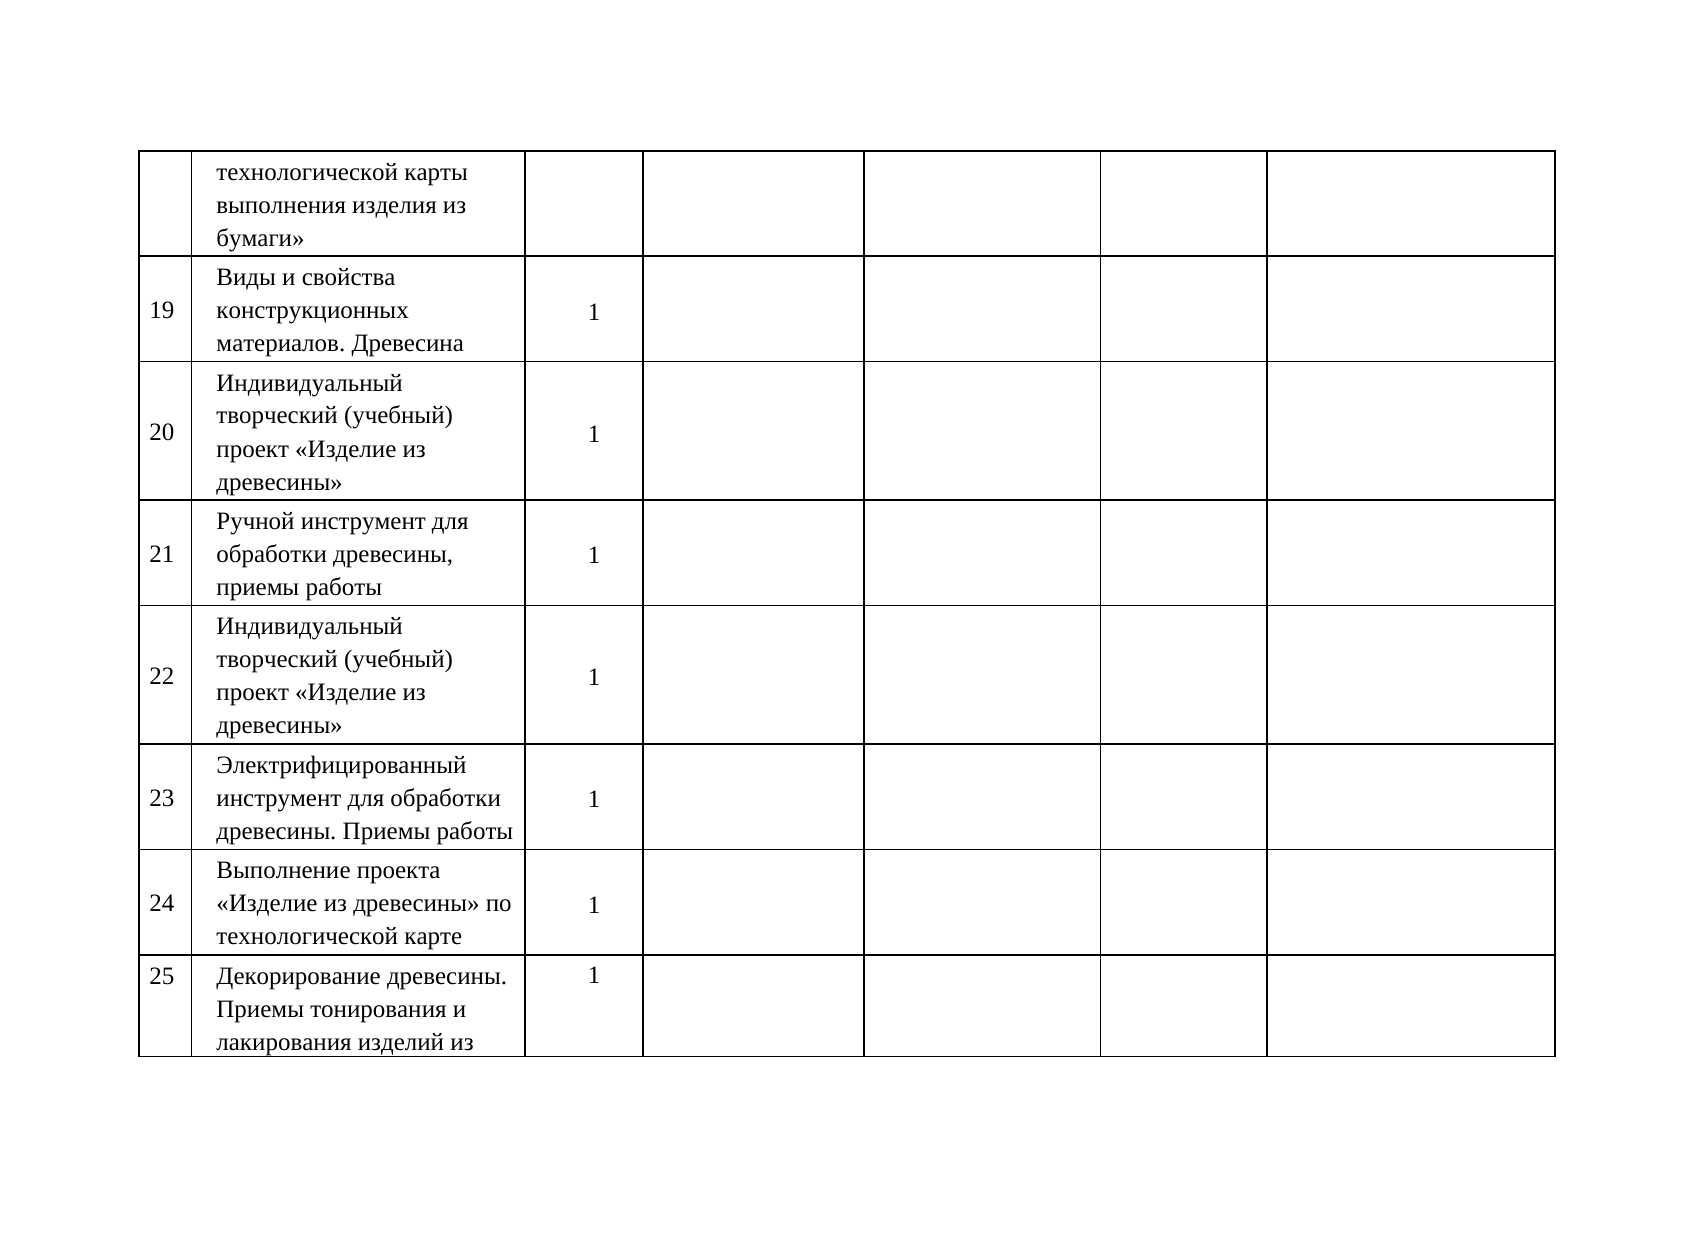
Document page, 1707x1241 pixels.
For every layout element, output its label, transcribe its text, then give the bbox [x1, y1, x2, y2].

table_cell [644, 501, 863, 605]
table_cell [1268, 362, 1554, 499]
table_cell [1268, 745, 1554, 848]
table_cell [865, 257, 1100, 361]
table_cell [192, 850, 524, 954]
table_cell [644, 606, 863, 743]
table_cell [1101, 850, 1266, 954]
table_cell [1101, 745, 1266, 848]
table_cell [865, 152, 1100, 255]
table_cell 25 [140, 956, 191, 1056]
table_cell [865, 850, 1100, 954]
table_cell [644, 362, 863, 499]
table_cell 1 [526, 501, 642, 605]
table_cell [1268, 956, 1554, 1056]
table_cell [865, 745, 1100, 848]
table_cell [865, 956, 1100, 1056]
table_cell [1268, 850, 1554, 954]
table_cell 22 [140, 606, 191, 743]
table_cell 20 [140, 362, 191, 499]
table_cell [1101, 257, 1266, 361]
table_cell Виды и свойства конструкционных материалов. Древесина [192, 257, 524, 361]
table_cell [865, 501, 1100, 605]
table_cell 21 [140, 501, 191, 605]
table_cell 1 [526, 850, 642, 954]
table_cell [1101, 501, 1266, 605]
table_cell [1268, 606, 1554, 743]
table_cell 23 [140, 745, 191, 848]
table_cell [1268, 152, 1554, 255]
table_cell 1 [526, 152, 642, 255]
table_cell Индивидуальный творческий (учебный) проект «Изделие из древесины» [192, 362, 524, 499]
table_cell [865, 606, 1100, 743]
table_cell [1101, 152, 1266, 255]
table_cell 1 [526, 257, 642, 361]
table_cell [1101, 606, 1266, 743]
table_cell Ручной инструмент для обработки древесины, приемы работы [192, 501, 524, 605]
table_cell 1 [526, 606, 642, 743]
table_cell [192, 152, 524, 255]
table_cell 1 [526, 956, 642, 1056]
table_cell [1101, 362, 1266, 499]
table_cell [644, 257, 863, 361]
table_cell [865, 362, 1100, 499]
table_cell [192, 956, 524, 1056]
table_cell 19 [140, 257, 191, 361]
table_cell 18 [140, 152, 191, 255]
table_cell Электрифицированный инструмент для обработки древесины. Приемы работы [192, 745, 524, 848]
table_cell 1 [526, 362, 642, 499]
table_cell [644, 152, 863, 255]
table_cell 24 [140, 850, 191, 954]
table_cell [644, 850, 863, 954]
table_cell [644, 745, 863, 848]
table_cell [1268, 257, 1554, 361]
table_cell [1268, 501, 1554, 605]
table_cell [644, 956, 863, 1056]
table_cell Индивидуальный творческий (учебный) проект «Изделие из древесины» [192, 606, 524, 743]
table_cell 1 [526, 745, 642, 848]
table_cell [1101, 956, 1266, 1056]
